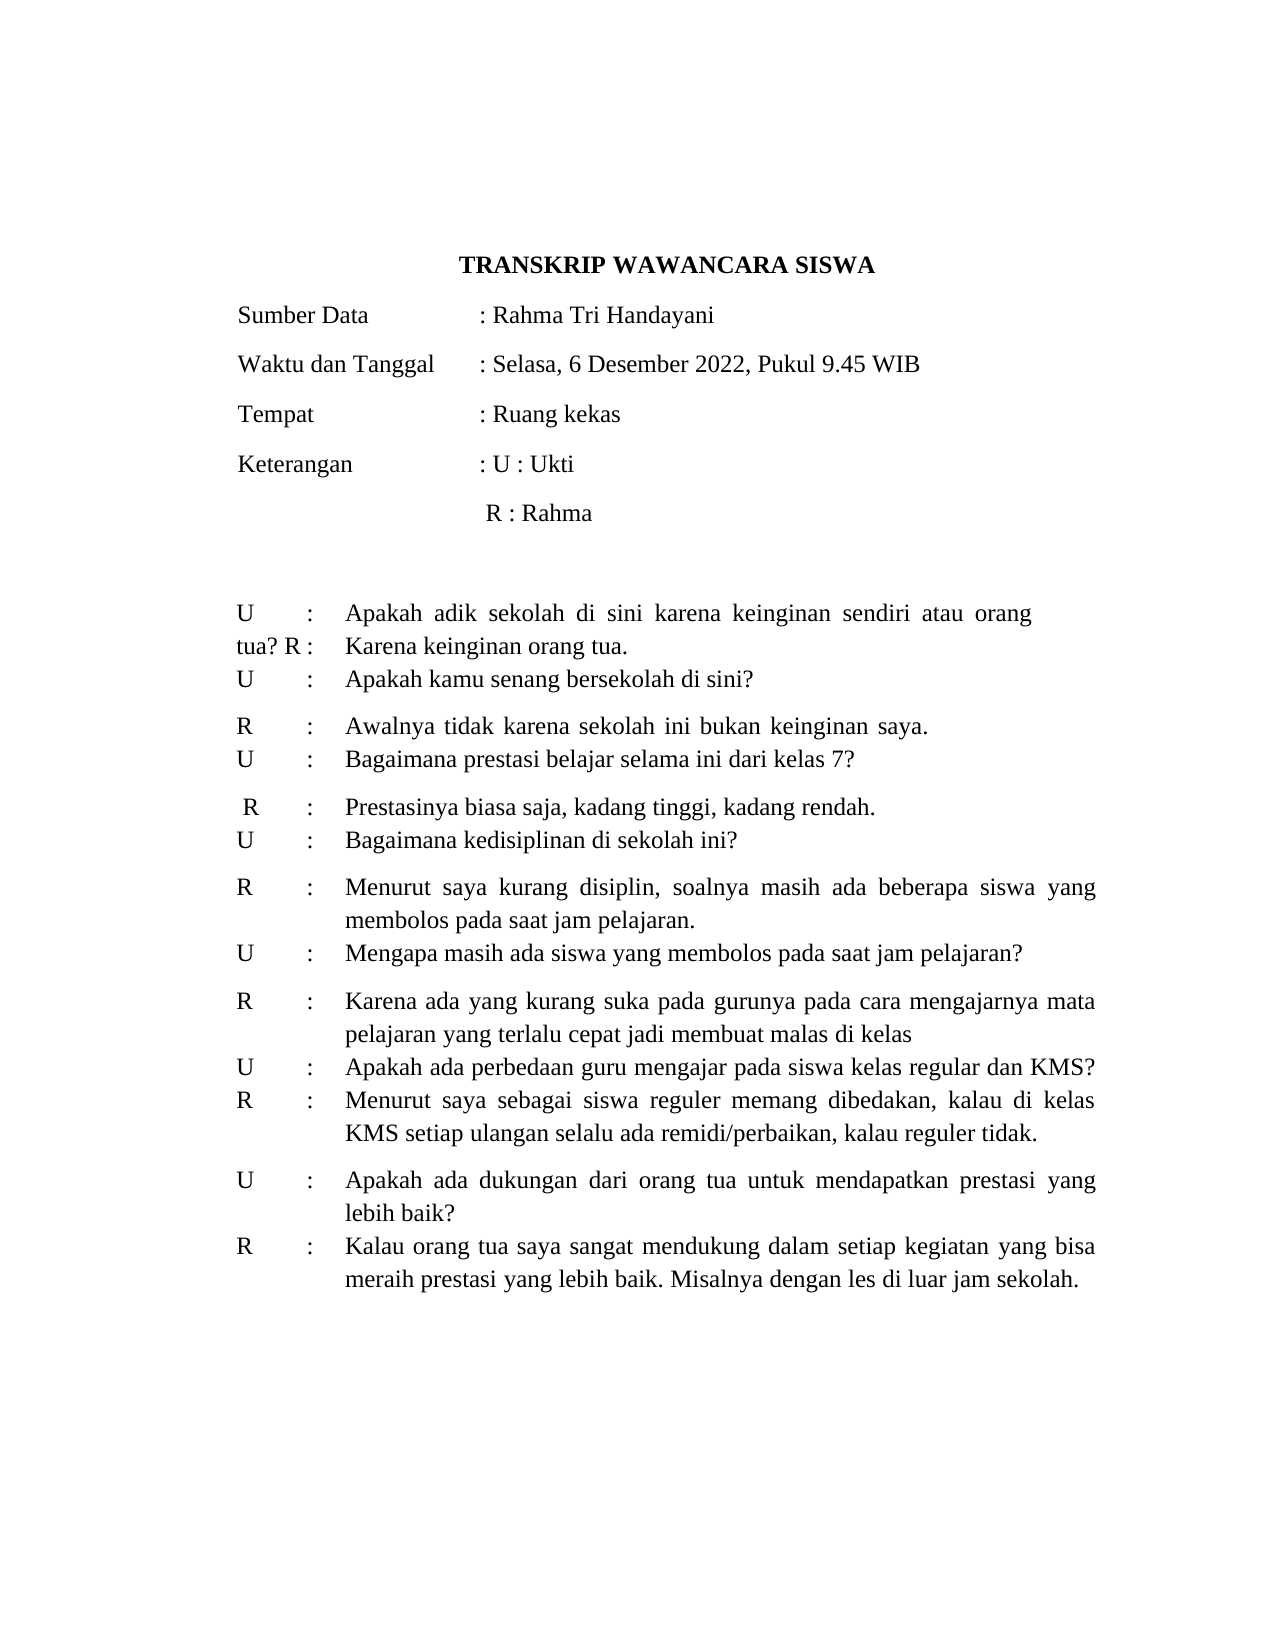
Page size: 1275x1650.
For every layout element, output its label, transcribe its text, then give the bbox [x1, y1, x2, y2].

text U : Mengapa masih ada siswa yang membolos pada saat jam pelajaran? [236, 938, 1110, 967]
text U : Apakah adik sekolah di sini karena keinginan sendiri atau orang tua? R : Karena keinginan orang tua. [236, 598, 1033, 659]
text U : Apakah ada perbedaan guru mengajar pada siswa kelas regular dan KMS? R : Menurut saya sebagai siswa reguler memang dibedakan, kalau di kelas [236, 1052, 1096, 1114]
text R : Karena ada yang kurang suka pada gurunya pada cara mengajarnya mata pelajaran yang terlalu cepat jadi membuat malas di kelas [236, 986, 1096, 1048]
text U : Apakah ada dukungan dari orang tua untuk mendapatkan prestasi yang lebih baik? [236, 1165, 1096, 1227]
text R : Awalnya tidak karena sekolah ini bukan keinginan saya. U : Bagaimana prestasi belajar selama ini dari kelas 7? [236, 711, 928, 773]
text R : Prestasinya biasa saja, kadang tinggi, kadang rendah. [236, 792, 928, 821]
text R : Kalau orang tua saya sangat mendukung dalam setiap kegiatan yang bisa meraih prestasi yang lebih baik. Misalnya dengan les di luar jam sekolah. [236, 1231, 1096, 1293]
text Tempat : Ruang kekas [237, 399, 1096, 428]
text Waktu dan Tanggal : Selasa, 6 Desember 2022, Pukul 9.45 WIB [237, 349, 1096, 378]
text U : Apakah kamu senang bersekolah di sini? [236, 664, 1110, 693]
text Sumber Data : Rahma Tri Handayani [237, 300, 1096, 328]
text Keterangan : U : Ukti [237, 449, 1096, 477]
text U : Bagaimana kedisiplinan di sekolah ini? [236, 825, 1110, 854]
text TRANSKRIP WAWANCARA SISWA [237, 250, 1096, 279]
text KMS setiap ulangan selalu ada remidi/perbaikan, kalau reguler tidak. [345, 1118, 1110, 1147]
text R : Rahma [237, 498, 1096, 527]
text R : Menurut saya kurang disiplin, soalnya masih ada beberapa siswa yang membolos pada saat jam pelajaran. [236, 872, 1096, 934]
